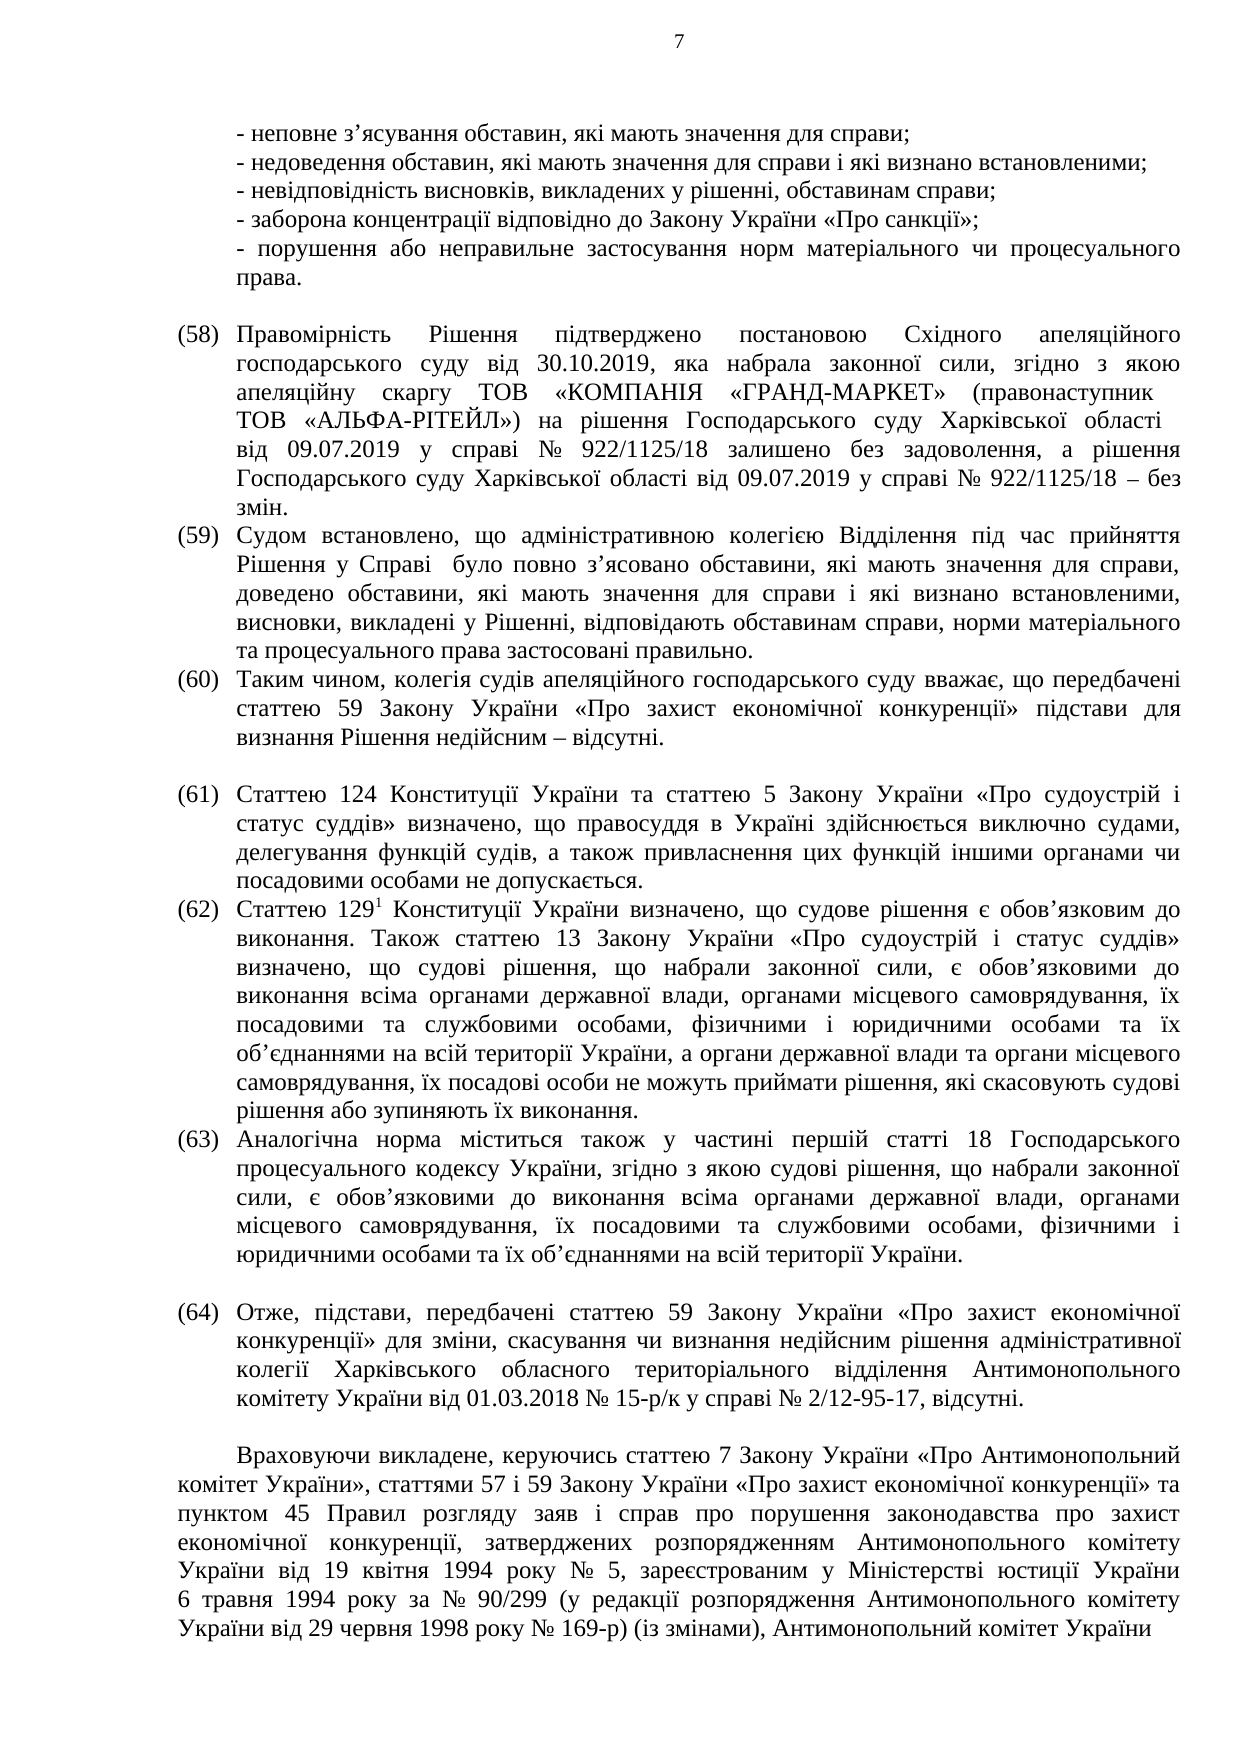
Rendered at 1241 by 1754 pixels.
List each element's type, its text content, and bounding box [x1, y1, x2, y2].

text (62) Статтею 1291 Конституції України визначено, що судове рішення є обов’язковим до виконання. Також статтею 13 Закону України «Про судоустрій і статус суддів» визначено, що судові рішення, що набрали законної сили, є обов’язковими до виконання всіма органами державної влади, органами місцевого самоврядування, їх посадовими та службовими особами, фізичними і юридичними особами та їх об’єднаннями на всій території України, а органи державної влади та органи місцевого самоврядування, їх посадові особи не можуть приймати рішення, які скасовують судові рішення або зупиняють їх виконання. [177, 894, 1181, 1124]
text - порушення або неправильне застосування норм матеріального чи процесуального права. [236, 233, 1181, 291]
text (58) Правомірність Рішення підтверджено постановою Східного апеляційного господарського суду від 30.10.2019, яка набрала законної сили, згідно з якою апеляційну скаргу ТОВ «КОМПАНІЯ «ГРАНД-МАРКЕТ» (правонаступник ТОВ «АЛЬФА-РІТЕЙЛ») на рішення Господарського суду Харківської області від 09.07.2019 у справі № 922/1125/18 залишено без задоволення, а рішення Господарського суду Харківської області від 09.07.2019 у справі № 922/1125/18 – без змін. [177, 319, 1181, 521]
text (59) Судом встановлено, що адміністративною колегією Відділення під час прийняття Рішення у Справі було повно з’ясовано обставини, які мають значення для справи, доведено обставини, які мають значення для справи і які визнано встановленими, висновки, викладені у Рішенні, відповідають обставинам справи, норми матеріального та процесуального права застосовані правильно. [177, 521, 1181, 664]
text - недоведення обставин, які мають значення для справи і які визнано встановленими; [236, 147, 1181, 176]
list Враховуючи викладене, керуючись статтею 7 Закону України «Про Антимонопольний комітет України», статтями 57 і 59 Закону України «Про захист економічної конкуренції» та пунктом 45 Правил розгляду заяв і справ про порушення законодавства про захист економічної конкуренції, затверджених розпорядженням Антимонопольного комітету України від 19 квітня 1994 року № 5, зареєстрованим у Міністерстві юстиції України 6 травня 1994 року за № 90/299 (у редакції розпорядження Антимонопольного комітету України від 29 червня 1998 року № 169-р) (із змінами), Антимонопольний комітет України [177, 1441, 1181, 1642]
text - неповне з’ясування обставин, які мають значення для справи; [236, 118, 1181, 147]
text - невідповідність висновків, викладених у рішенні, обставинам справи; [236, 176, 1181, 204]
text (61) Статтею 124 Конституції України та статтею 5 Закону України «Про судоустрій і статус суддів» визначено, що правосуддя в Україні здійснюється виключно судами, делегування функцій судів, а також привласнення цих функцій іншими органами чи посадовими особами не допускається. [177, 779, 1181, 894]
text - заборона концентрації відповідно до Закону України «Про санкції»; [236, 204, 1181, 233]
text (64) Отже, підстави, передбачені статтею 59 Закону України «Про захист економічної конкуренції» для зміни, скасування чи визнання недійсним рішення адміністративної колегії Харківського обласного територіального відділення Антимонопольного комітету України від 01.03.2018 № 15-р/к у справі № 2/12-95-17, відсутні. [177, 1297, 1181, 1412]
text (63) Аналогічна норма міститься також у частині першій статті 18 Господарського процесуального кодексу України, згідно з якою судові рішення, що набрали законної сили, є обов’язковими до виконання всіма органами державної влади, органами місцевого самоврядування, їх посадовими та службовими особами, фізичними і юридичними особами та їх об’єднаннями на всій території України. [177, 1124, 1181, 1268]
text (60) Таким чином, колегія судів апеляційного господарського суду вважає, що передбачені статтею 59 Закону України «Про захист економічної конкуренції» підстави для визнання Рішення недійсним – відсутні. [177, 664, 1181, 751]
